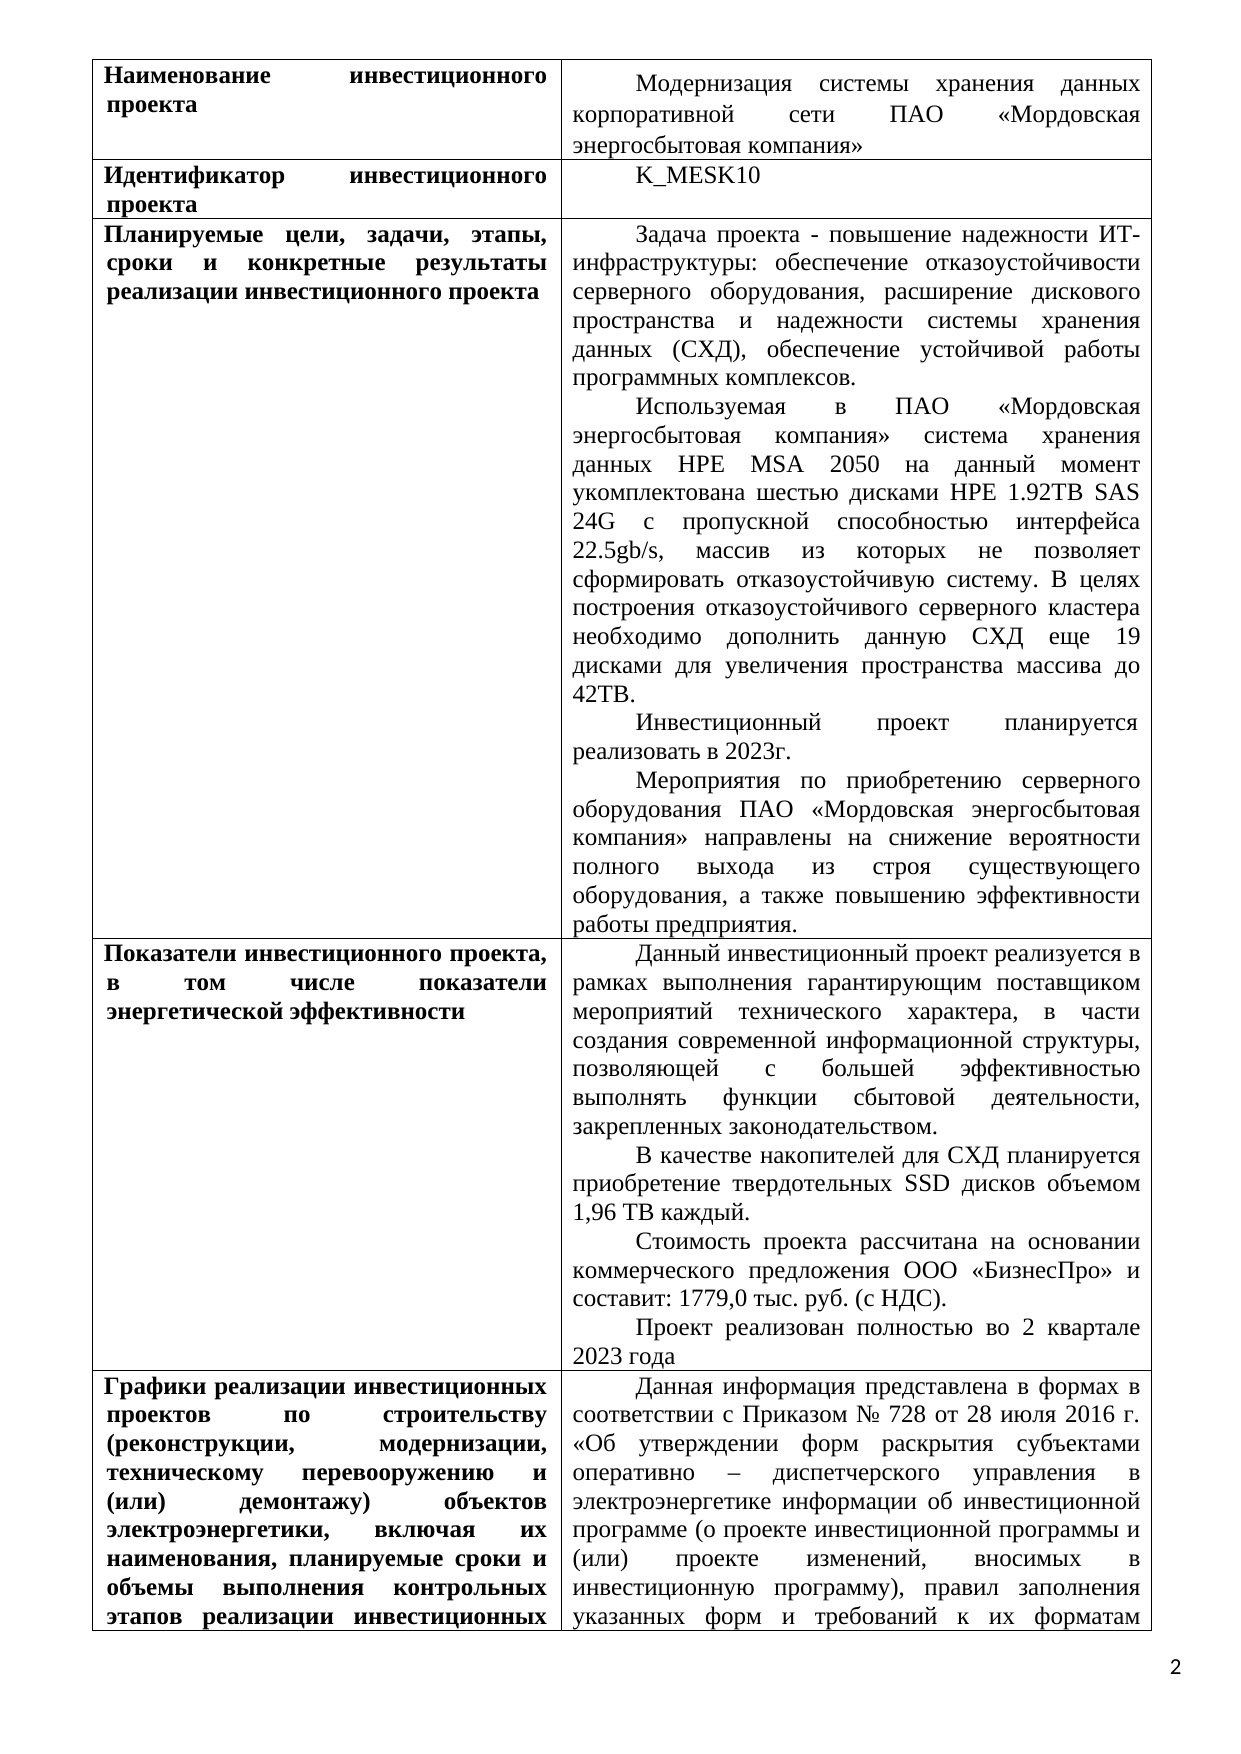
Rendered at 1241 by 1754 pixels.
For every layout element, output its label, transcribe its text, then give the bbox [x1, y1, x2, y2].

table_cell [93, 1371, 561, 1629]
table_cell Задача проекта - повышение надежности ИТ-инфраструктуры: обеспечение отказоустойчивости серверного оборудования, расширение дискового пространства и надежности системы хранения данных (СХД), обеспечение устойчивой работы программных комплексов. Используемая в ПАО «Мордовская энергосбытовая компания» система хранения данных HPE MSA 2050 на данный момент укомплектована шестью дисками HPE 1.92TB SAS 24G с пропускной способностью интерфейса 22.5gb/s, массив из которых не позволяет сформировать отказоустойчивую систему. В целях построения отказоустойчивого серверного кластера необходимо дополнить данную СХД еще 19 дисками для увеличения пространства массива до 42TB. Инвестиционный проект планируется реализовать в 2023г. Мероприятия по приобретению серверного оборудования ПАО «Мордовская энергосбытовая компания» направлены на снижение вероятности полного выхода из строя существующего оборудования, а также повышению эффективности работы предприятия. [562, 219, 1151, 937]
table_cell Идентификатор инвестиционного проекта [93, 160, 561, 218]
table_cell Планируемые цели, задачи, этапы, сроки и конкретные результаты реализации инвестиционного проекта [93, 219, 561, 937]
table_cell Показатели инвестиционного проекта, в том числе показатели энергетической эффективности [93, 939, 561, 1370]
table_header Наименование инвестиционного проекта [93, 60, 561, 159]
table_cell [562, 1371, 1151, 1629]
table_header Модернизация системы хранения данных корпоративной сети ПАО «Мордовская энергосбытовая компания» [562, 60, 1151, 159]
table_cell Данный инвестиционный проект реализуется в рамках выполнения гарантирующим поставщиком мероприятий технического характера, в части создания современной информационной структуры, позволяющей с большей эффективностью выполнять функции сбытовой деятельности, закрепленных законодательством. В качестве накопителей для СХД планируется приобретение твердотельных SSD дисков объемом 1,96 TB каждый. Стоимость проекта рассчитана на основании коммерческого предложения ООО «БизнесПро» и составит: 1779,0 тыс. руб. (с НДС). Проект реализован полностью во 2 квартале 2023 года [562, 939, 1151, 1370]
table_cell K_MESK10 [562, 160, 1151, 218]
